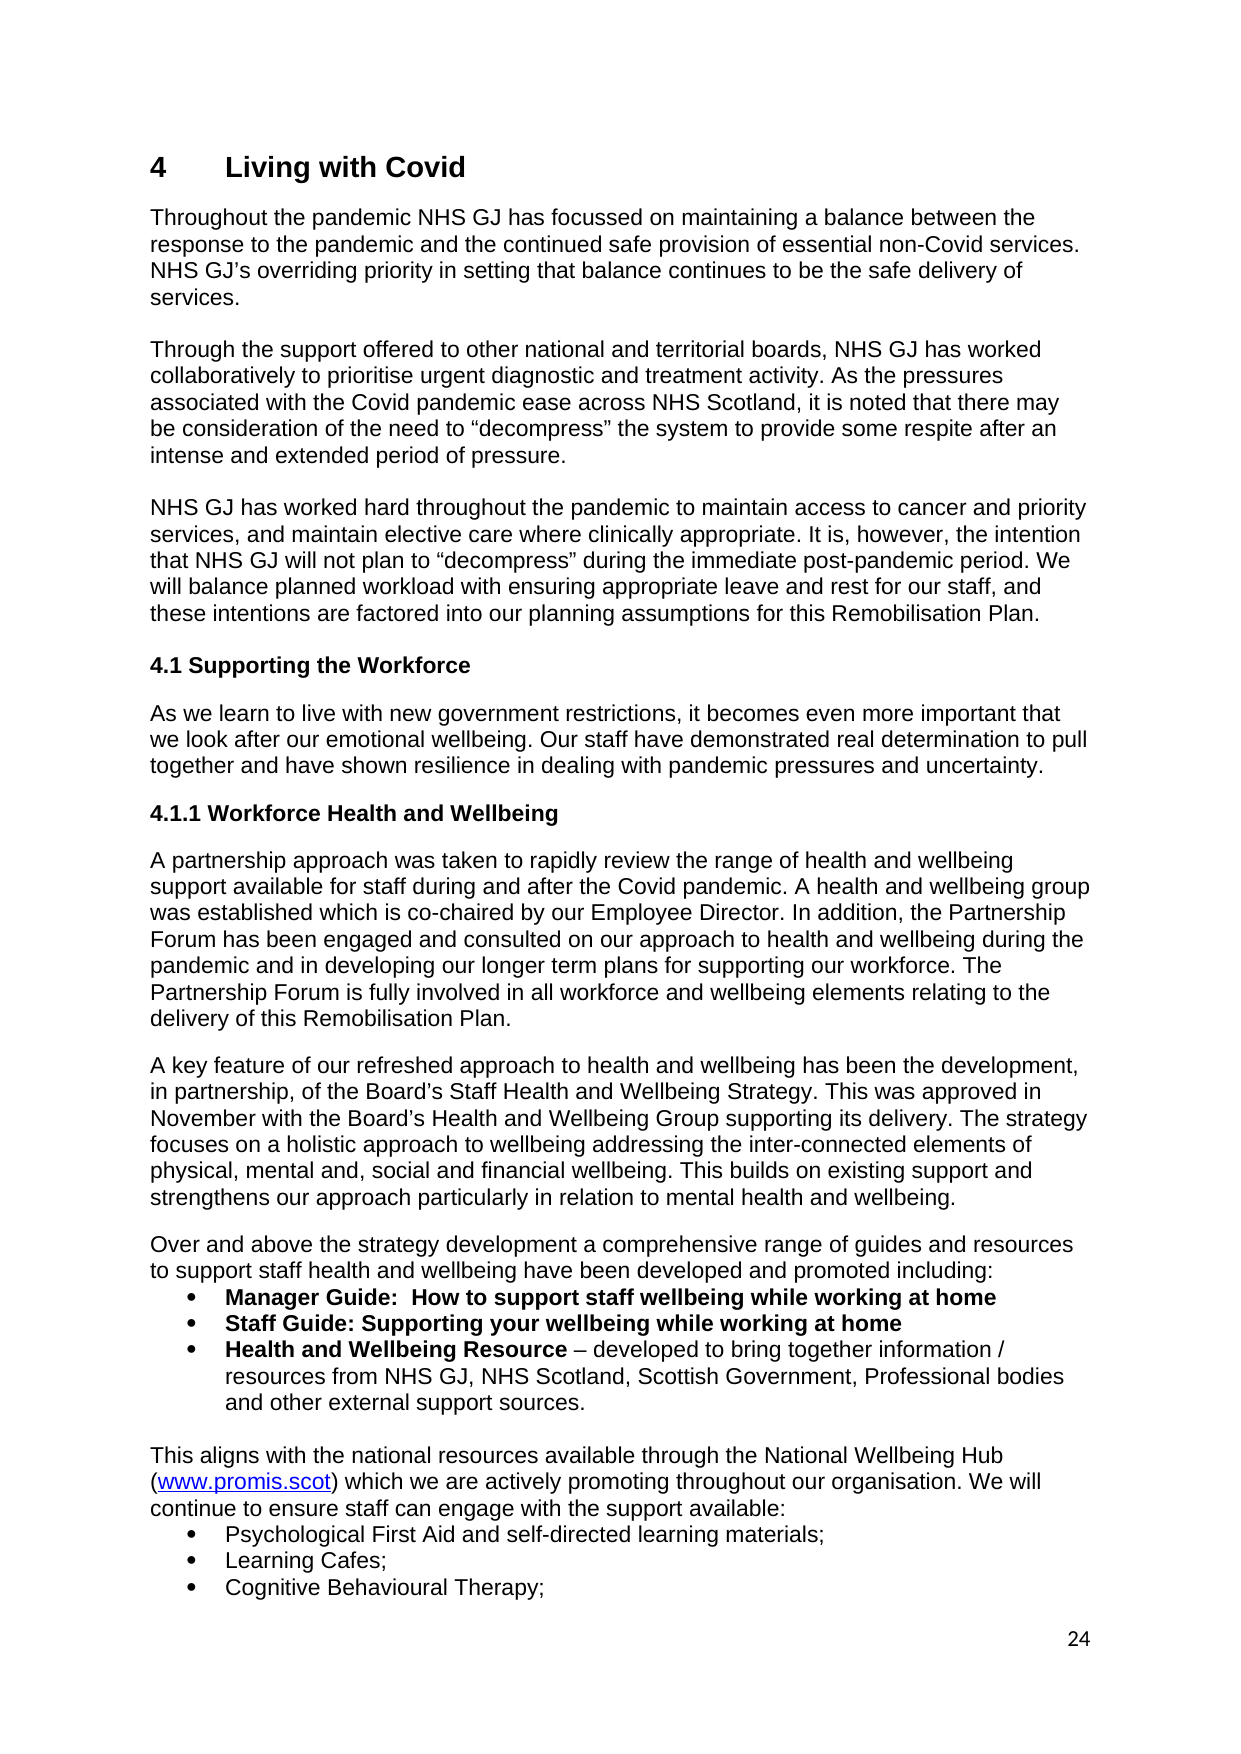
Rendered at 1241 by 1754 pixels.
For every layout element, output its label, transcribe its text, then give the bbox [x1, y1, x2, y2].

list Health and Wellbeing Resource – developed to bring together information / resources from NHS GJ, NHS Scotland, Scottish Government, Professional bodies and other external support sources. [187, 1336, 1090, 1415]
text Through the support offered to other national and territorial boards, NHS GJ has worked collaboratively to prioritise urgent diagnostic and treatment activity. As the pressures associated with the Covid pandemic ease across NHS Scotland, it is noted that there may be consideration of the need to “decompress” the system to provide some respite after an intense and extended period of pressure. [150, 336, 1090, 468]
list Cognitive Behavioural Therapy; [187, 1573, 1090, 1600]
list Manager Guide: How to support staff wellbeing while working at home [187, 1284, 1090, 1310]
text A partnership approach was taken to rapidly review the range of health and wellbeing support available for staff during and after the Covid pandemic. A health and wellbeing group was established which is co-chaired by our Employee Director. In addition, the Partnership Forum has been engaged and consulted on our approach to health and wellbeing during the pandemic and in developing our longer term plans for supporting our workforce. The Partnership Forum is fully involved in all workforce and wellbeing elements relating to the delivery of this Remobilisation Plan. [150, 847, 1090, 1031]
text 4.1 Supporting the Workforce [150, 652, 1090, 679]
list Staff Guide: Supporting your wellbeing while working at home [187, 1310, 1090, 1336]
text Throughout the pandemic NHS GJ has focussed on maintaining a balance between the response to the pandemic and the continued safe provision of essential non-Covid services. NHS GJ’s overriding priority in setting that balance continues to be the safe delivery of services. [150, 204, 1090, 310]
list Psychological First Aid and self-directed learning materials; [187, 1521, 1090, 1547]
text As we learn to live with new government restrictions, it becomes even more important that we look after our emotional wellbeing. Our staff have demonstrated real determination to pull together and have shown resilience in dealing with pandemic pressures and uncertainty. [150, 699, 1090, 779]
text Over and above the strategy development a comprehensive range of guides and resources to support staff health and wellbeing have been developed and promoted including: [150, 1231, 1090, 1284]
list Learning Cafes; [187, 1547, 1090, 1573]
text 4.1.1 Workforce Health and Wellbeing [150, 799, 1090, 826]
text NHS GJ has worked hard throughout the pandemic to maintain access to cancer and priority services, and maintain elective care where clinically appropriate. It is, however, the intention that NHS GJ will not plan to “decompress” during the immediate post-pandemic period. We will balance planned workload with ensuring appropriate leave and rest for our staff, and these intentions are factored into our planning assumptions for this Remobilisation Plan. [150, 494, 1090, 626]
text This aligns with the national resources available through the National Wellbeing Hub (www.promis.scot) which we are actively promoting throughout our organisation. We will continue to ensure staff can engage with the support available: [150, 1442, 1090, 1521]
text A key feature of our refreshed approach to health and wellbeing has been the development, in partnership, of the Board’s Staff Health and Wellbeing Strategy. This was approved in November with the Board’s Health and Wellbeing Group supporting its delivery. The strategy focuses on a holistic approach to wellbeing addressing the inter-connected elements of physical, mental and, social and financial wellbeing. This builds on existing support and strengthens our approach particularly in relation to mental health and wellbeing. [150, 1052, 1090, 1210]
text 4 Living with Covid [150, 150, 1090, 183]
